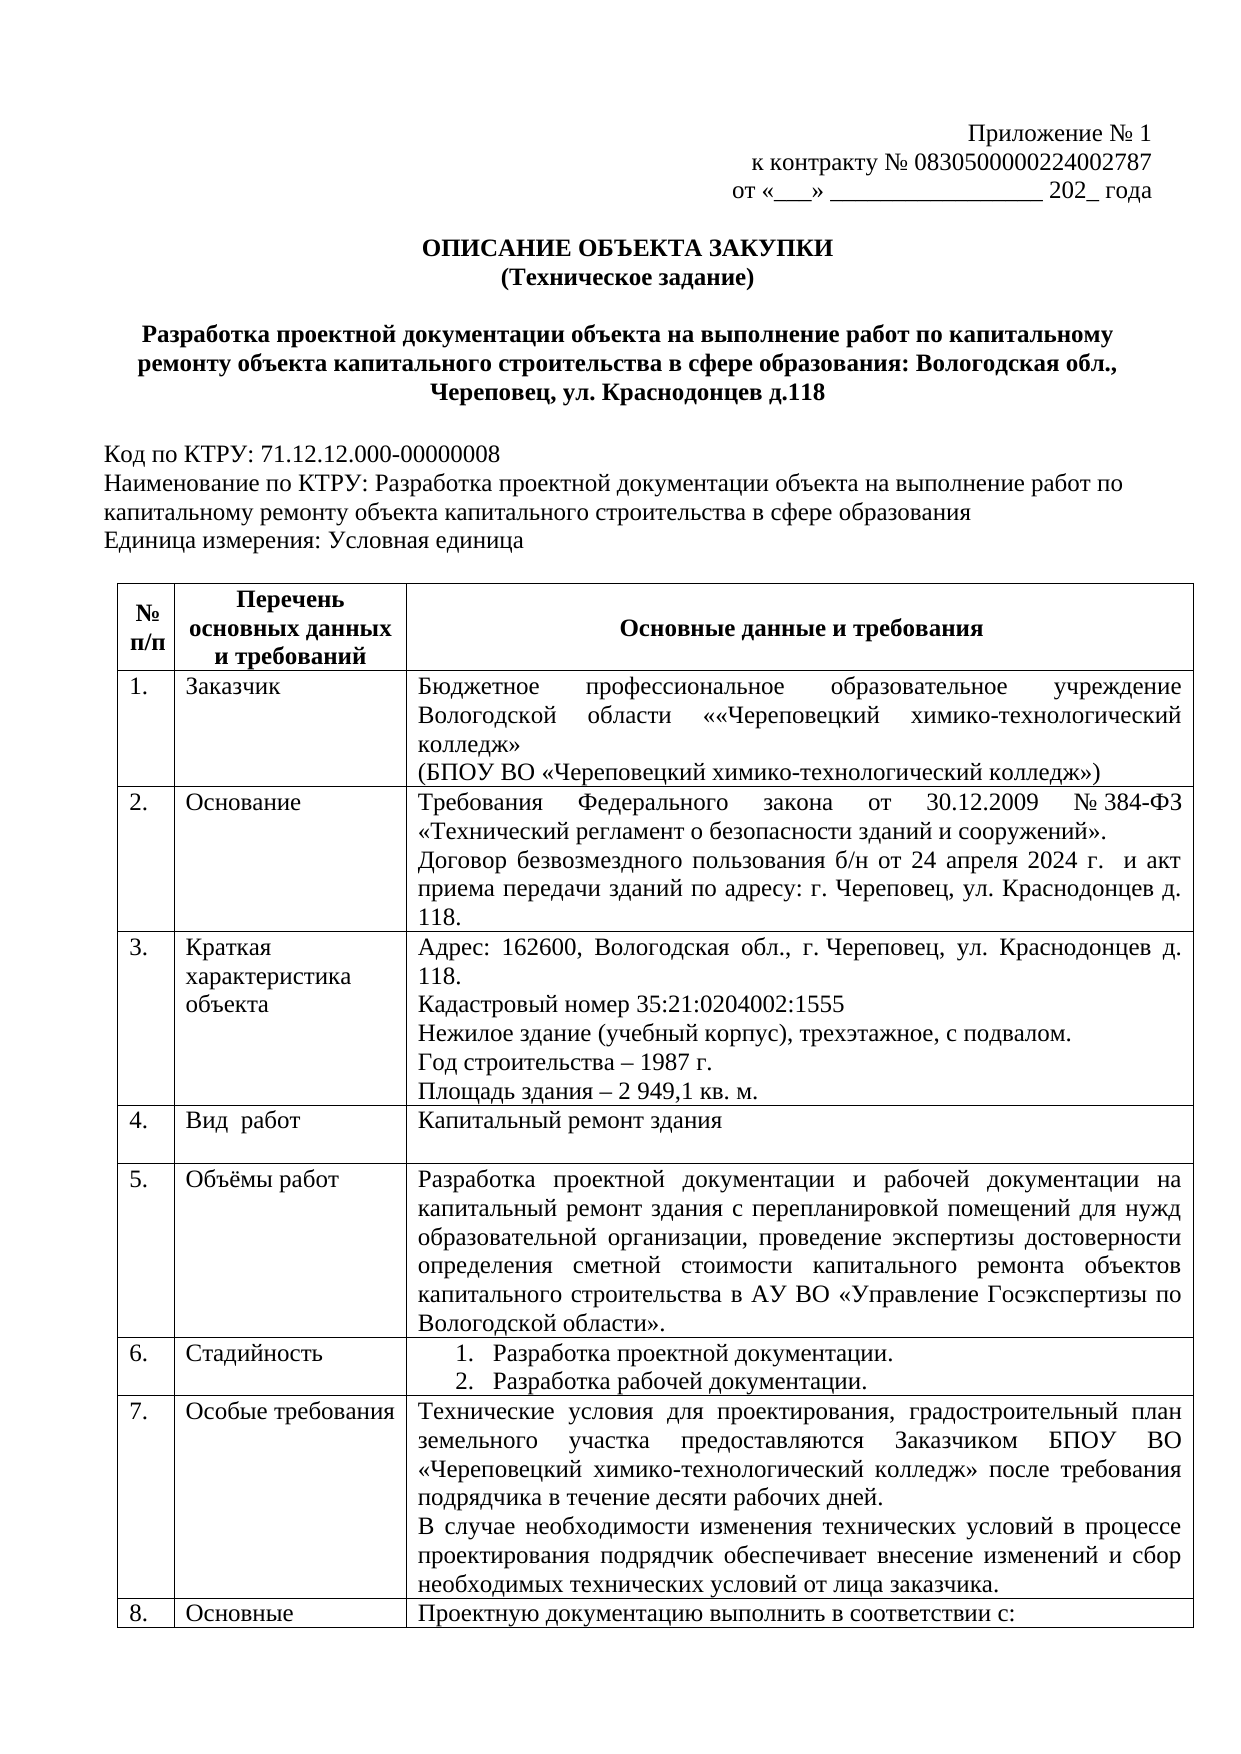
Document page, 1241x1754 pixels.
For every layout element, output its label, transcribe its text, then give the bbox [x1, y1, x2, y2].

text Код по КТРУ: 71.12.12.000-00000008 [103, 439, 1152, 468]
table_cell Требования Федерального закона от 30.12.2009 № 384-ФЗ «Технический регламент о безопасности зданий и сооружений». Договор безвозмездного пользования б/н от 24 апреля 2024 г. и акт приема передачи зданий по адресу: г. Череповец, ул. Краснодонцев д. 118. [407, 787, 1193, 931]
text Единица измерения: Условная единица [103, 525, 1152, 554]
table_header № п/п [118, 584, 174, 670]
text к контракту № 0830500000224002787 [103, 147, 1152, 176]
table_cell Разработка проектной документации и рабочей документации на капитальный ремонт здания с перепланировкой помещений для нужд образовательной организации, проведение экспертизы достоверности определения сметной стоимости капитального ремонта объектов капитального строительства в АУ ВО «Управление Госэкспертизы по Вологодской области». [407, 1164, 1193, 1337]
table_cell [118, 1396, 174, 1597]
text ОПИСАНИЕ ОБЪЕКТА ЗАКУПКИ [103, 233, 1152, 262]
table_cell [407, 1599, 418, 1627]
table_cell Разработка проектной документации. Разработка рабочей документации. [407, 1338, 1193, 1395]
text (Техническое задание) [103, 262, 1152, 291]
table_cell [118, 671, 174, 786]
table_cell [118, 1338, 174, 1395]
text Наименование по КТРУ: Разработка проектной документации объекта на выполнение работ по капитальному ремонту объекта капитального строительства в сфере образования [103, 468, 1152, 525]
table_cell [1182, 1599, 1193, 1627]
table_cell Адрес: 162600, Вологодская обл., г. Череповец, ул. Краснодонцев д. 118. Кадастровый номер 35:21:0204002:1555 Нежилое здание (учебный корпус), трехэтажное, с подвалом. Год строительства – 1987 г. Площадь здания – 2 949,1 кв. м. [407, 932, 1193, 1104]
table_header Основные данные и требования [407, 584, 1193, 670]
table_cell Основные требования к проектированию [175, 1599, 406, 1627]
table_cell Бюджетное профессиональное образовательное учреждение Вологодской области ««Череповецкий химико-технологический колледж» (БПОУ ВО «Череповецкий химико-технологический колледж») [407, 671, 1193, 786]
table_cell Объёмы работ [175, 1164, 406, 1337]
table_header Перечень основных данных и требований [175, 584, 406, 670]
table_cell Особые требования [175, 1396, 406, 1597]
table_cell Технические условия для проектирования, градостроительный план земельного участка предоставляются Заказчиком БПОУ ВО «Череповецкий химико-технологический колледж» после требования подрядчика в течение десяти рабочих дней. В случае необходимости изменения технических условий в процессе проектирования подрядчик обеспечивает внесение изменений и сбор необходимых технических условий от лица заказчика. [407, 1396, 1193, 1597]
text Разработка проектной документации объекта на выполнение работ по капитальному ремонту объекта капитального строительства в сфере образования: Вологодская обл., Череповец, ул. Краснодонцев д.118 [103, 319, 1152, 406]
table_cell [118, 787, 174, 931]
table_cell [118, 1164, 174, 1337]
table_cell [118, 932, 174, 1104]
table_cell [118, 1599, 174, 1627]
table_cell Краткая характеристика объекта [175, 932, 406, 1104]
text от «___» _________________ 202_ года [103, 176, 1152, 204]
table_cell Капитальный ремонт здания [407, 1106, 1193, 1163]
table_cell Заказчик [175, 671, 406, 786]
table_cell [118, 1106, 174, 1163]
table_cell Вид работ [175, 1106, 406, 1163]
table_cell Стадийность [175, 1338, 406, 1395]
text Приложение № 1 [103, 118, 1152, 147]
table_cell Основание [175, 787, 406, 931]
